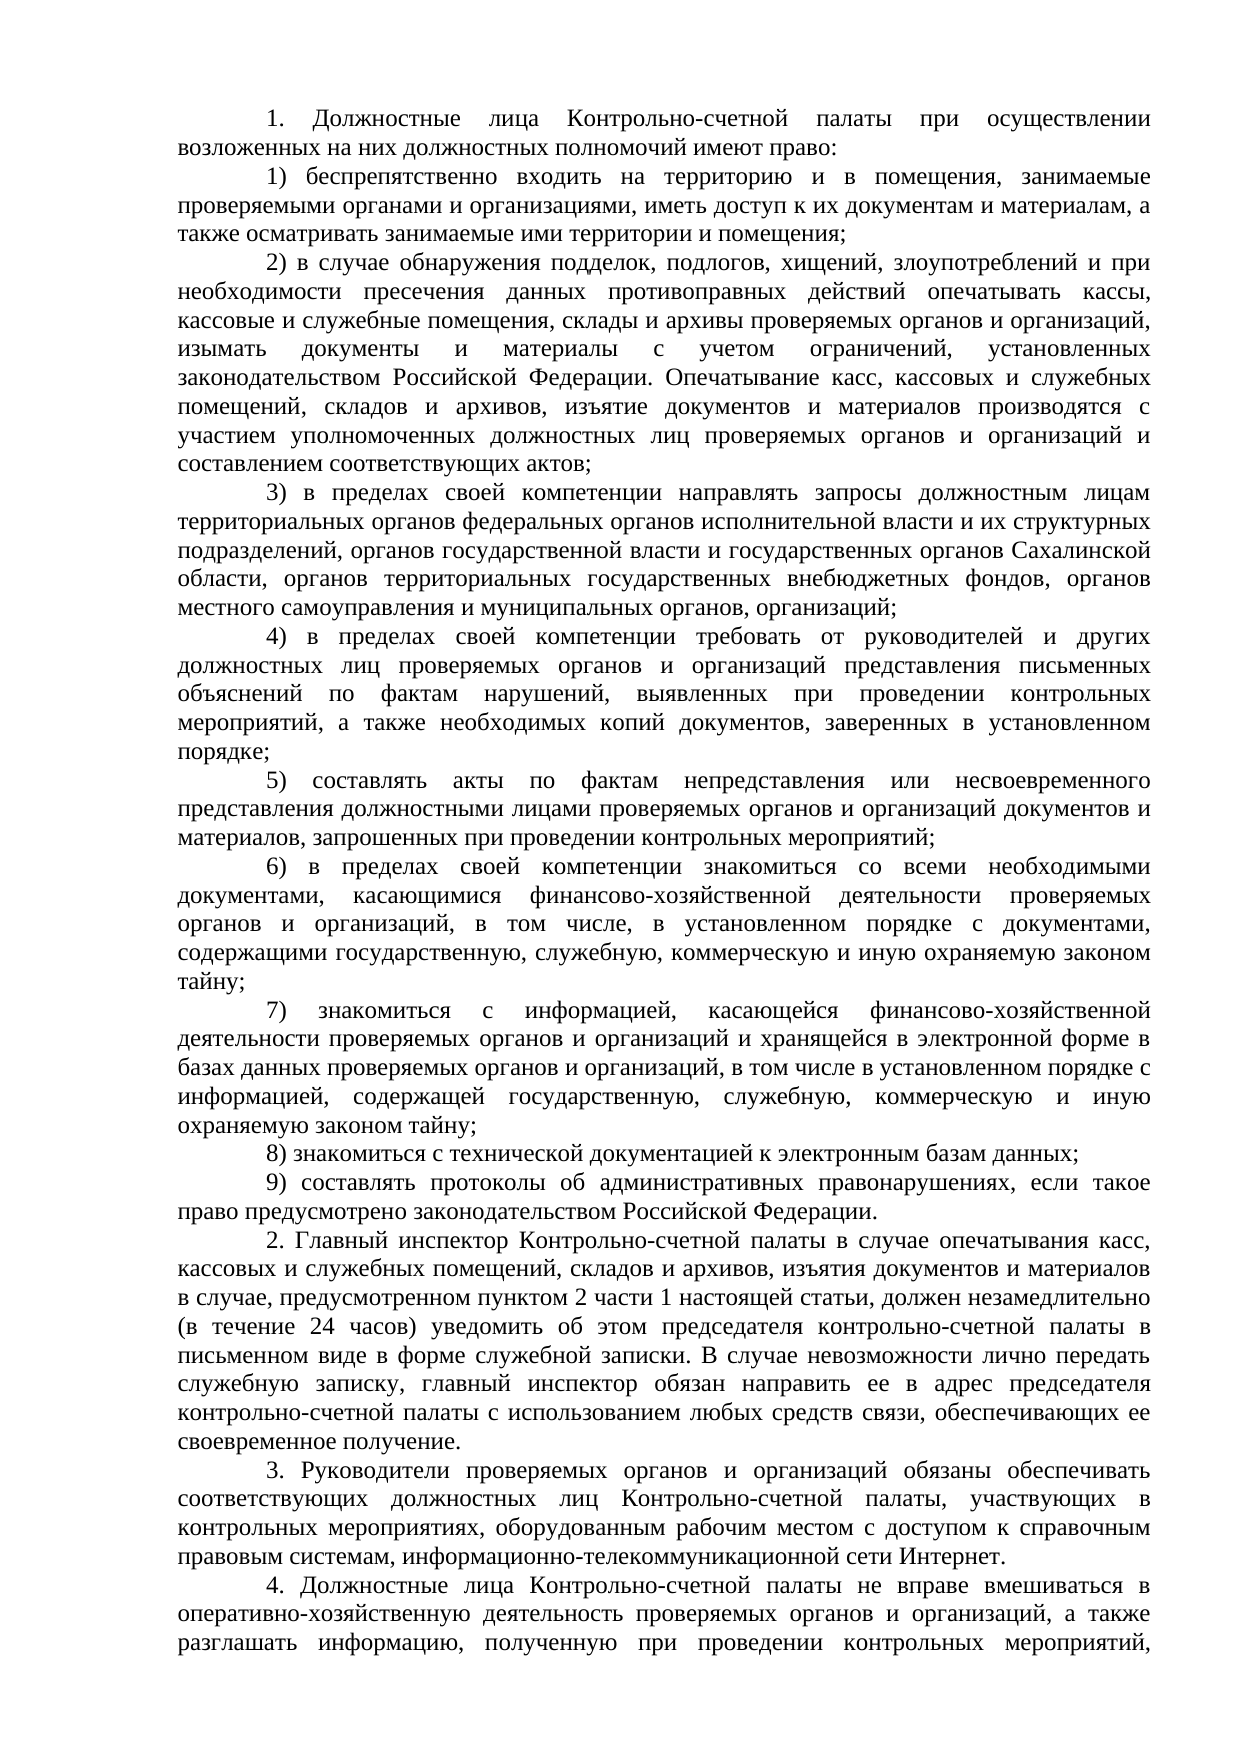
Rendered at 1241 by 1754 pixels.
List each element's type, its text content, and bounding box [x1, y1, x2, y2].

text 5) составлять акты по фактам непредставления или несвоевременного представления должностными лицами проверяемых органов и организаций документов и материалов, запрошенных при проведении контрольных мероприятий; [177, 765, 1152, 851]
text 2. Главный инспектор Контрольно-счетной палаты в случае опечатывания касс, кассовых и служебных помещений, складов и архивов, изъятия документов и материалов в случае, предусмотренном пунктом 2 части 1 настоящей статьи, должен незамедлительно (в течение 24 часов) уведомить об этом председателя контрольно-счетной палаты в письменном виде в форме служебной записки. В случае невозможности лично передать служебную записку, главный инспектор обязан направить ее в адрес председателя контрольно-счетной палаты с использованием любых средств связи, обеспечивающих ее своевременное получение. [177, 1225, 1152, 1455]
text 4) в пределах своей компетенции требовать от руководителей и других должностных лиц проверяемых органов и организаций представления письменных объяснений по фактам нарушений, выявленных при проведении контрольных мероприятий, а также необходимых копий документов, заверенных в установленном порядке; [177, 621, 1152, 765]
text 7) знакомиться с информацией, касающейся финансово-хозяйственной деятельности проверяемых органов и организаций и хранящейся в электронной форме в базах данных проверяемых органов и организаций, в том числе в установленном порядке с информацией, содержащей государственную, служебную, коммерческую и иную охраняемую законом тайну; [177, 995, 1152, 1138]
text 3. Руководители проверяемых органов и организаций обязаны обеспечивать соответствующих должностных лиц Контрольно-счетной палаты, участвующих в контрольных мероприятиях, оборудованным рабочим местом с доступом к справочным правовым системам, информационно-телекоммуникационной сети Интернет. [177, 1455, 1152, 1570]
text 2) в случае обнаружения подделок, подлогов, хищений, злоупотреблений и при необходимости пресечения данных противоправных действий опечатывать кассы, кассовые и служебные помещения, склады и архивы проверяемых органов и организаций, изымать документы и материалы с учетом ограничений, установленных законодательством Российской Федерации. Опечатывание касс, кассовых и служебных помещений, складов и архивов, изъятие документов и материалов производятся с участием уполномоченных должностных лиц проверяемых органов и организаций и составлением соответствующих актов; [177, 247, 1152, 477]
text 1) беспрепятственно входить на территорию и в помещения, занимаемые проверяемыми органами и организациями, иметь доступ к их документам и материалам, а также осматривать занимаемые ими территории и помещения; [177, 161, 1152, 247]
text 6) в пределах своей компетенции знакомиться со всеми необходимыми документами, касающимися финансово-хозяйственной деятельности проверяемых органов и организаций, в том числе, в установленном порядке с документами, содержащими государственную, служебную, коммерческую и иную охраняемую законом тайну; [177, 851, 1152, 995]
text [177, 1570, 1152, 1656]
text 1. Должностные лица Контрольно-счетной палаты при осуществлении возложенных на них должностных полномочий имеют право: [177, 103, 1152, 161]
text 3) в пределах своей компетенции направлять запросы должностным лицам территориальных органов федеральных органов исполнительной власти и их структурных подразделений, органов государственной власти и государственных органов Сахалинской области, органов территориальных государственных внебюджетных фондов, органов местного самоуправления и муниципальных органов, организаций; [177, 477, 1152, 621]
text 9) составлять протоколы об административных правонарушениях, если такое право предусмотрено законодательством Российской Федерации. [177, 1167, 1152, 1225]
text 8) знакомиться с технической документацией к электронным базам данных; [177, 1138, 1152, 1167]
